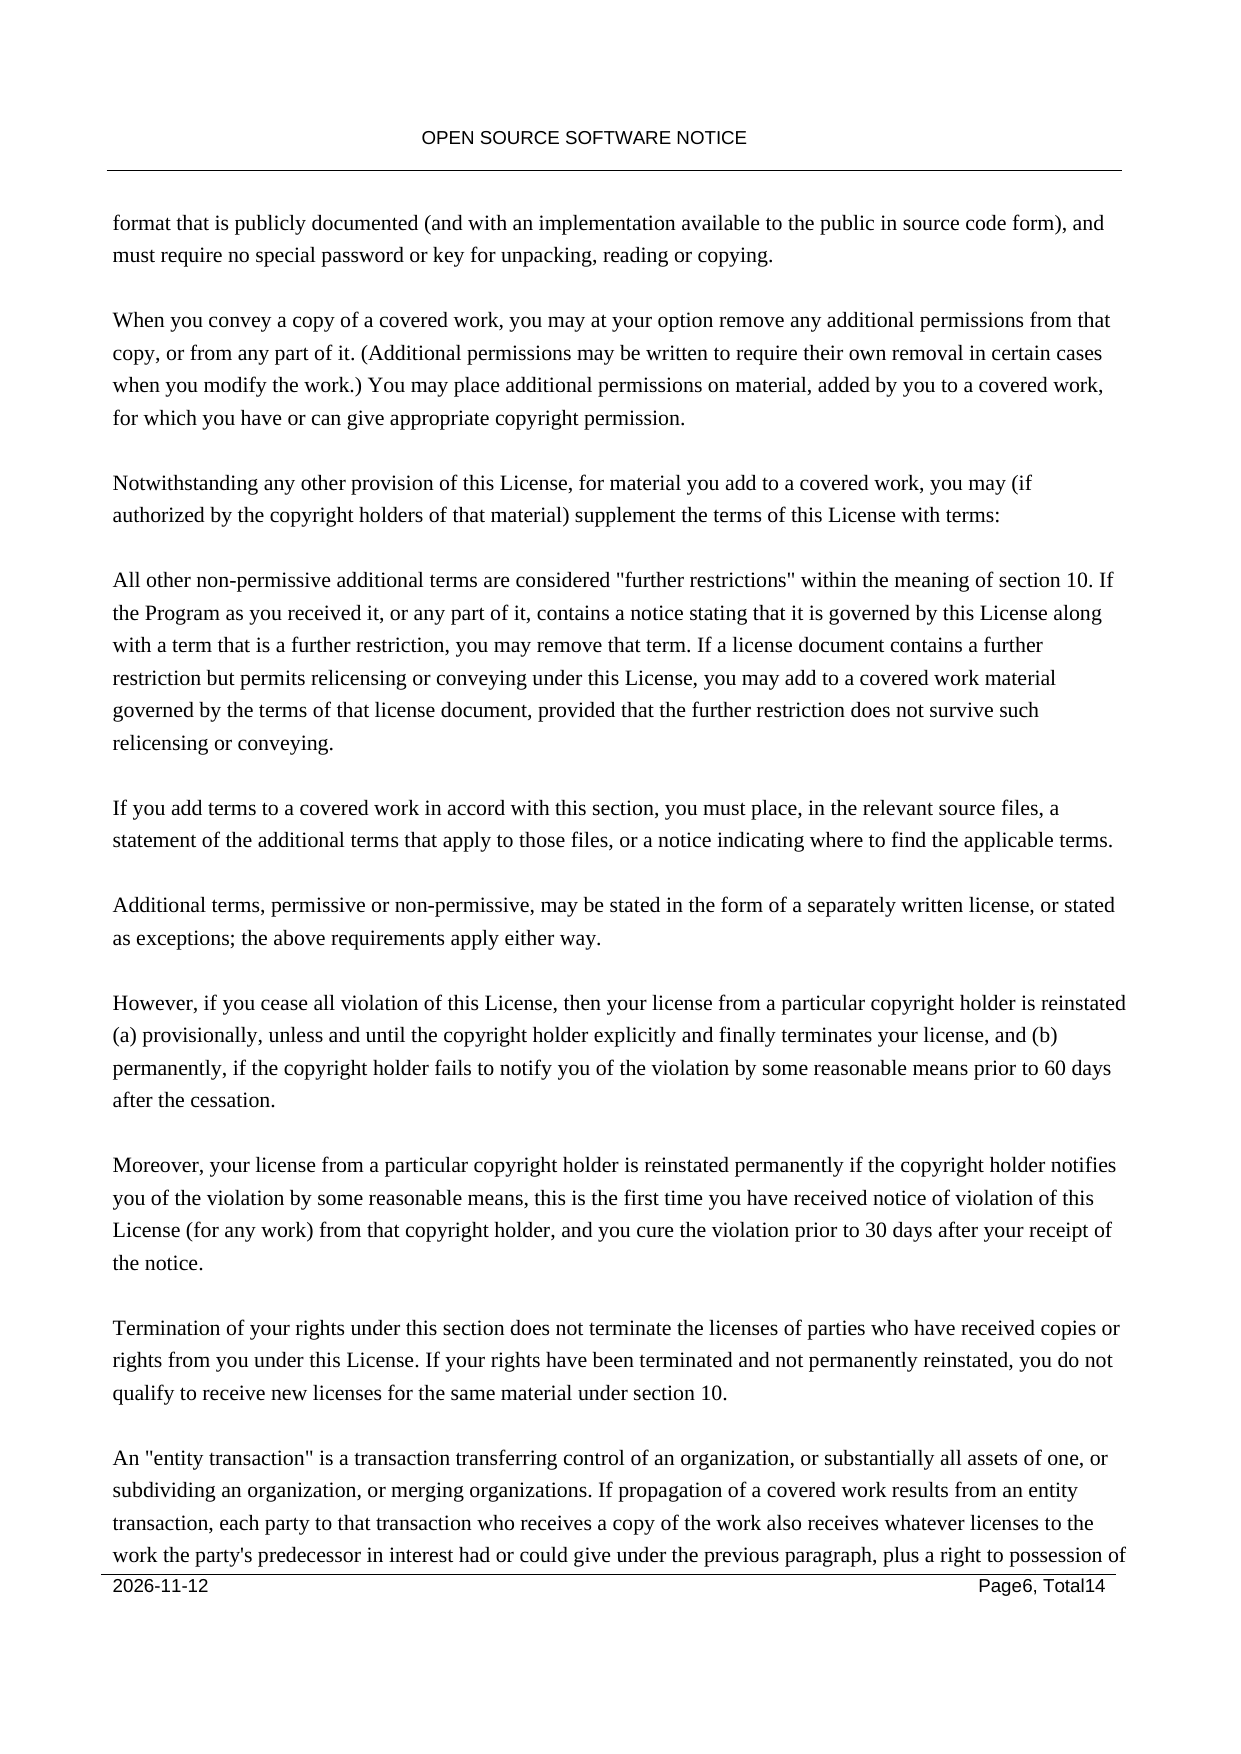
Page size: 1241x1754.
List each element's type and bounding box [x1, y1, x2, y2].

text [112, 206, 1128, 1571]
